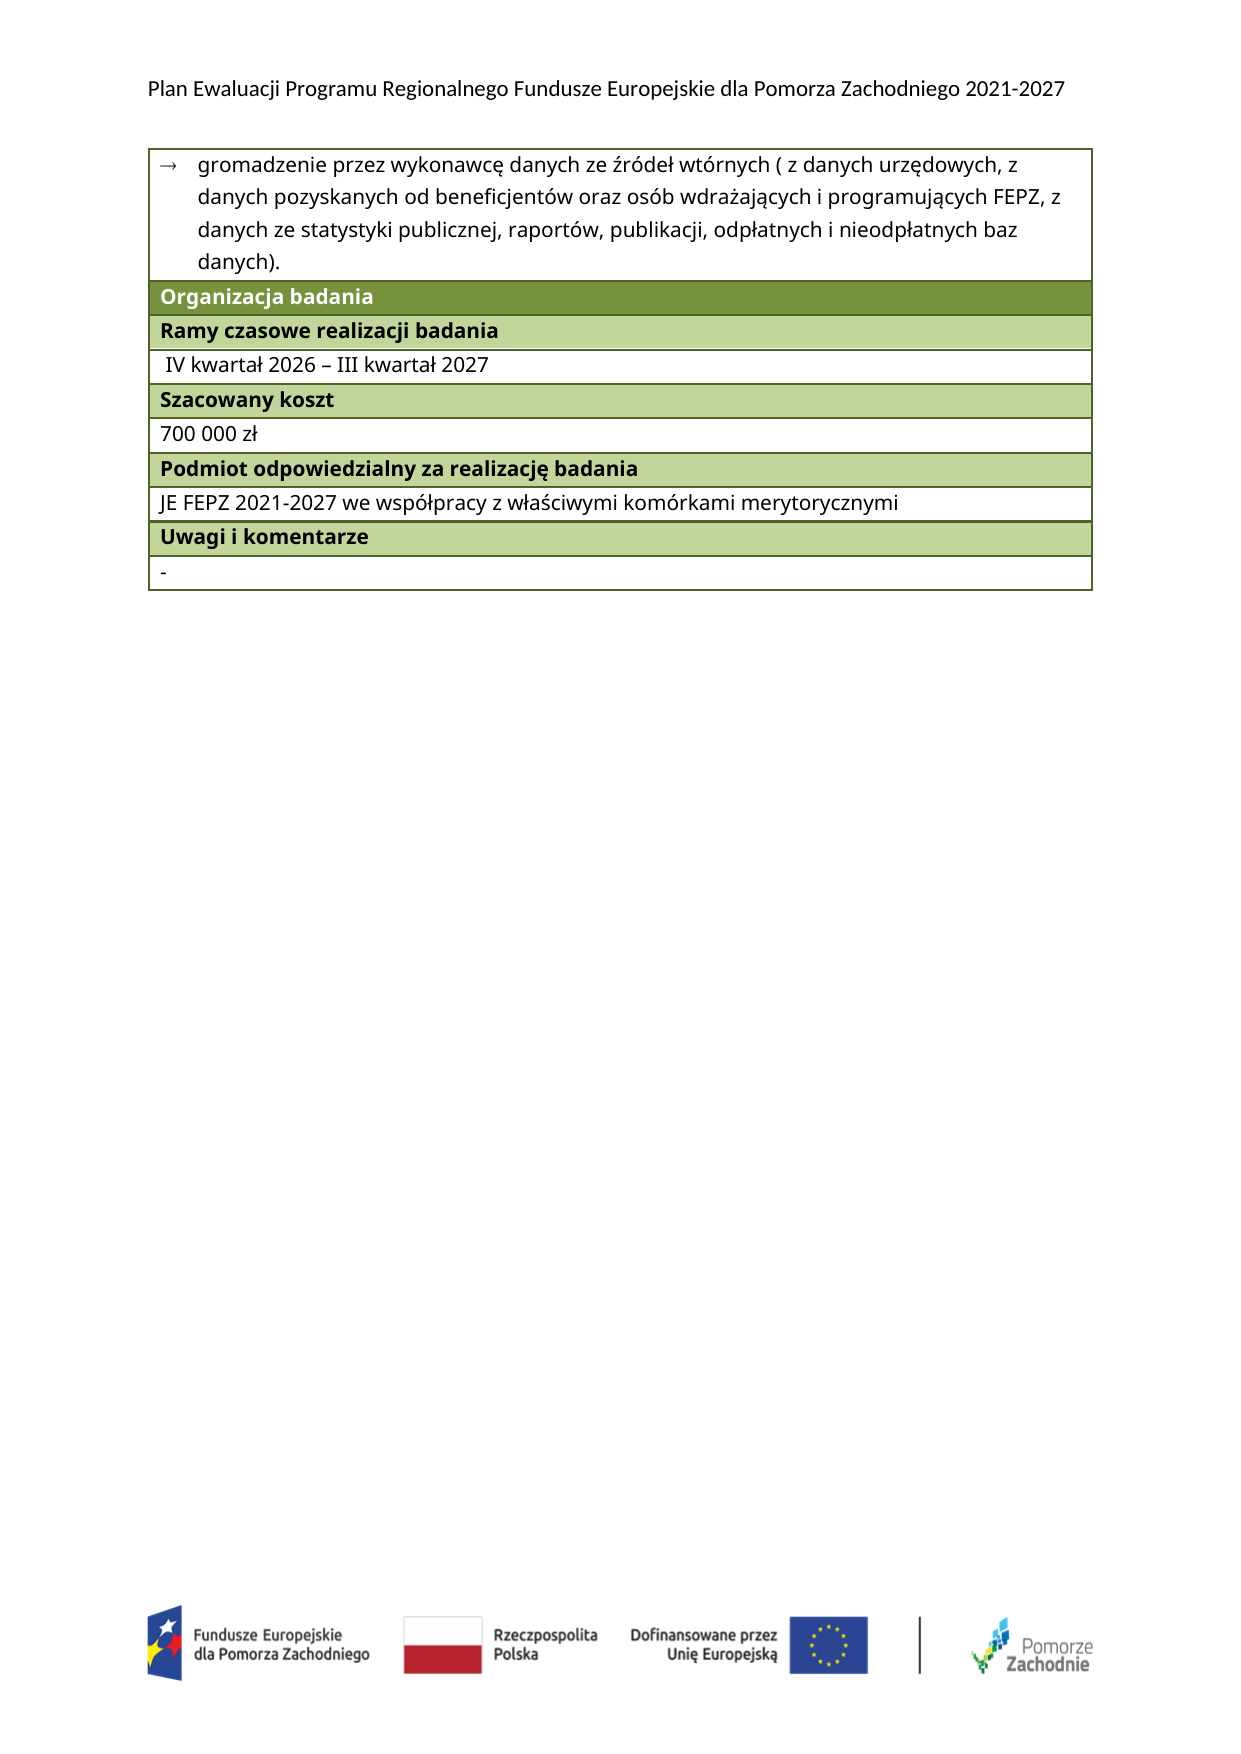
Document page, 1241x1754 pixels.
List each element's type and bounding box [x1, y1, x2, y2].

picture [147, 1605, 1093, 1681]
